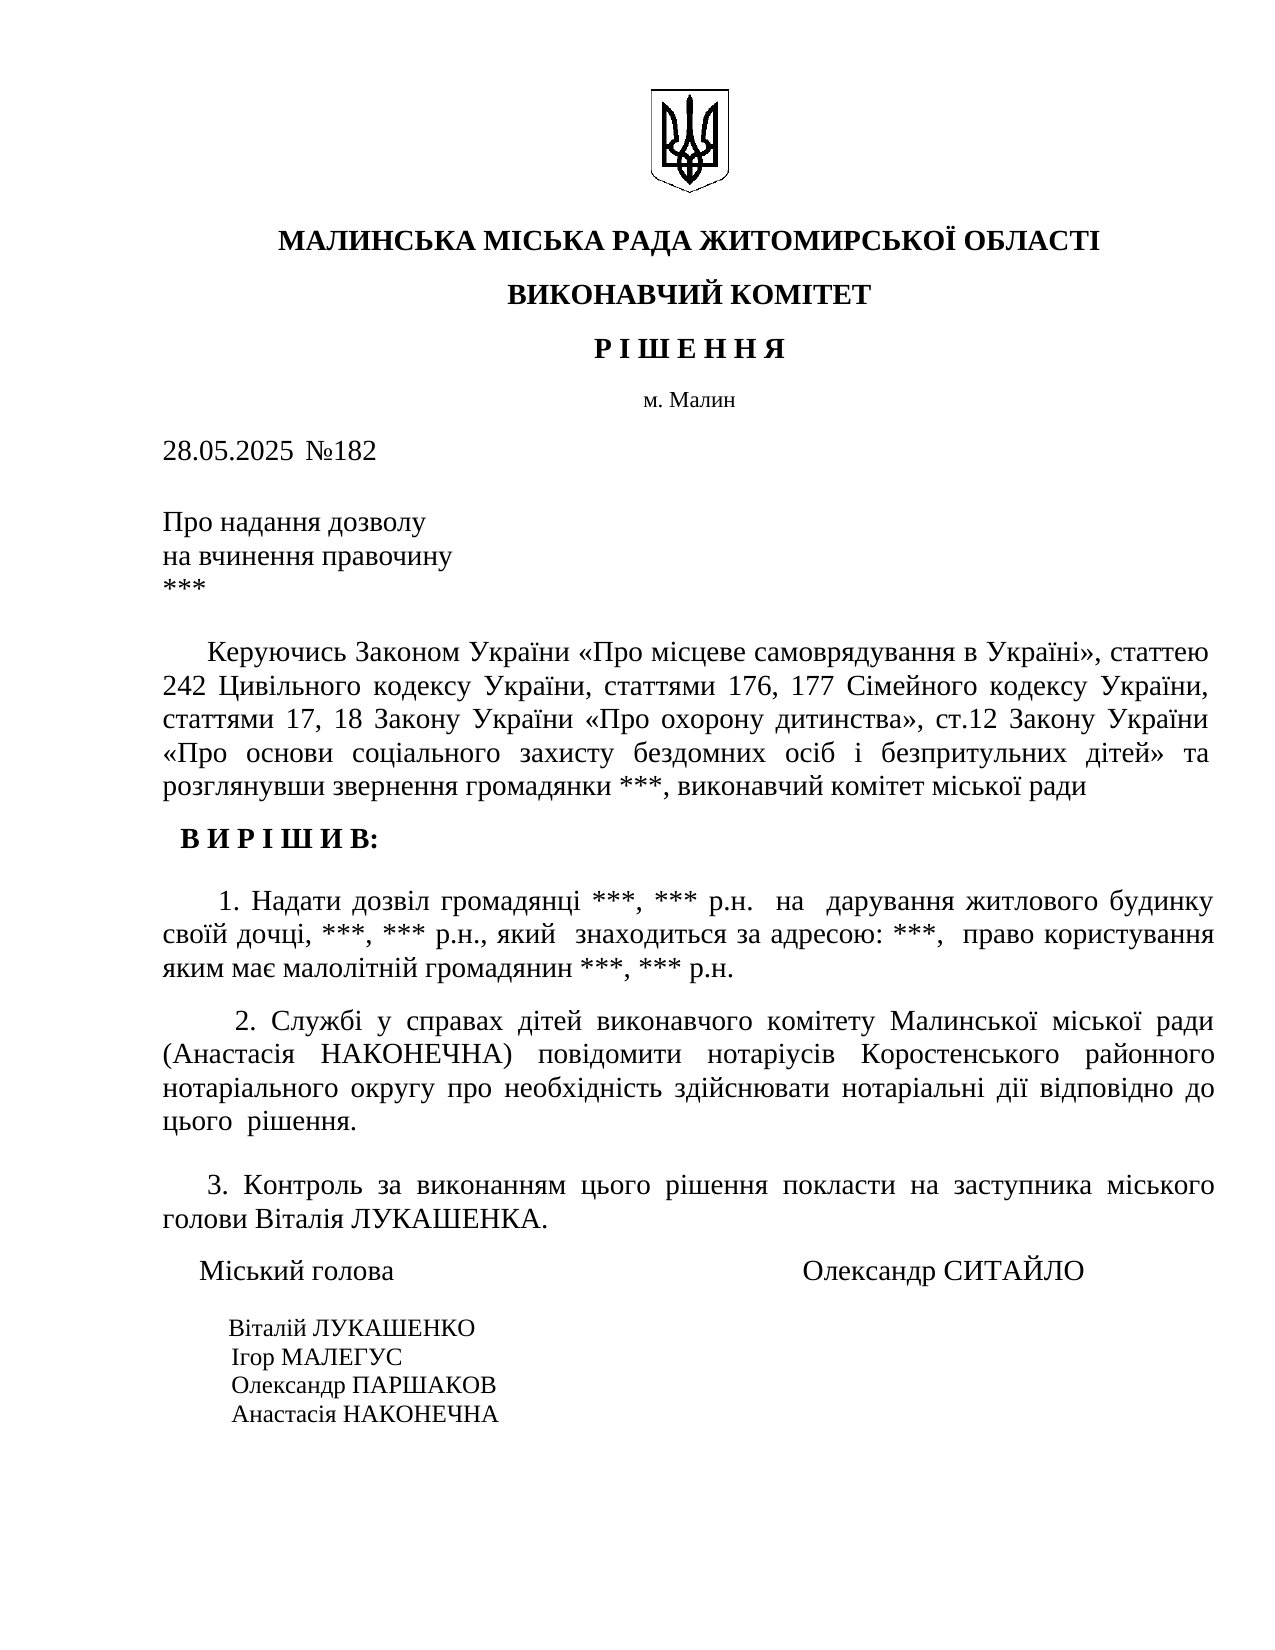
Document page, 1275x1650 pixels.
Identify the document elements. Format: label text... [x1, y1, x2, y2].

list 3. Контроль за виконанням цього рішення покласти на заступника міського голови Віталія ЛУКАШЕНКА. [162, 1167, 1216, 1234]
text Олександр ПАРШАКОВ [200, 1370, 1210, 1399]
text Р І Ш Е Н Н Я [162, 332, 1216, 365]
text Керуючись Законом України «Про місцеве самоврядування в Україні», статтею 242 Цивільного кодексу України, статтями 176, 177 Сімейного кодексу України, статтями 17, 18 Закону України «Про охорону дитинства», ст.12 Закону України «Про основи соціального захисту бездомних осіб і безпритульних дітей» та розглянувши звернення громадянки ***, виконавчий комітет міської ради [162, 634, 1210, 802]
list 2. Службі у справах дітей виконавчого комітету Малинської міської ради (Анастасія НАКОНЕЧНА) повідомити нотаріусів Коростенського районного нотаріального округу про необхідність здійснювати нотаріальні дії відповідно до цього рішення. [162, 1003, 1216, 1137]
text м. Малин [162, 386, 1216, 412]
picture [649, 88, 730, 194]
table_header Про надання дозволу на вчинення правочину *** [151, 504, 768, 634]
text 28.05.2025 №182 [162, 433, 1216, 467]
list 1. Надати дозвіл громадянці ***, *** р.н. на дарування житлового будинку своїй дочці, ***, *** р.н., який знаходиться за адресою: ***, право користування яким має малолітній громадянин ***, *** р.н. [162, 883, 1216, 983]
text Ігор МАЛЕГУС [200, 1342, 1210, 1370]
text ВИКОНАВЧИЙ КОМІТЕТ [162, 277, 1216, 311]
text Анастасія НАКОНЕЧНА [200, 1399, 1210, 1428]
text Віталій ЛУКАШЕНКО [162, 1313, 1210, 1342]
text В И Р І Ш И В: [180, 821, 1210, 855]
text Міський голова Олександр СИТАЙЛО [162, 1253, 1210, 1287]
text МАЛИНСЬКА МІСЬКА РАДА ЖИТОМИРСЬКОЇ ОБЛАСТІ [162, 223, 1216, 256]
